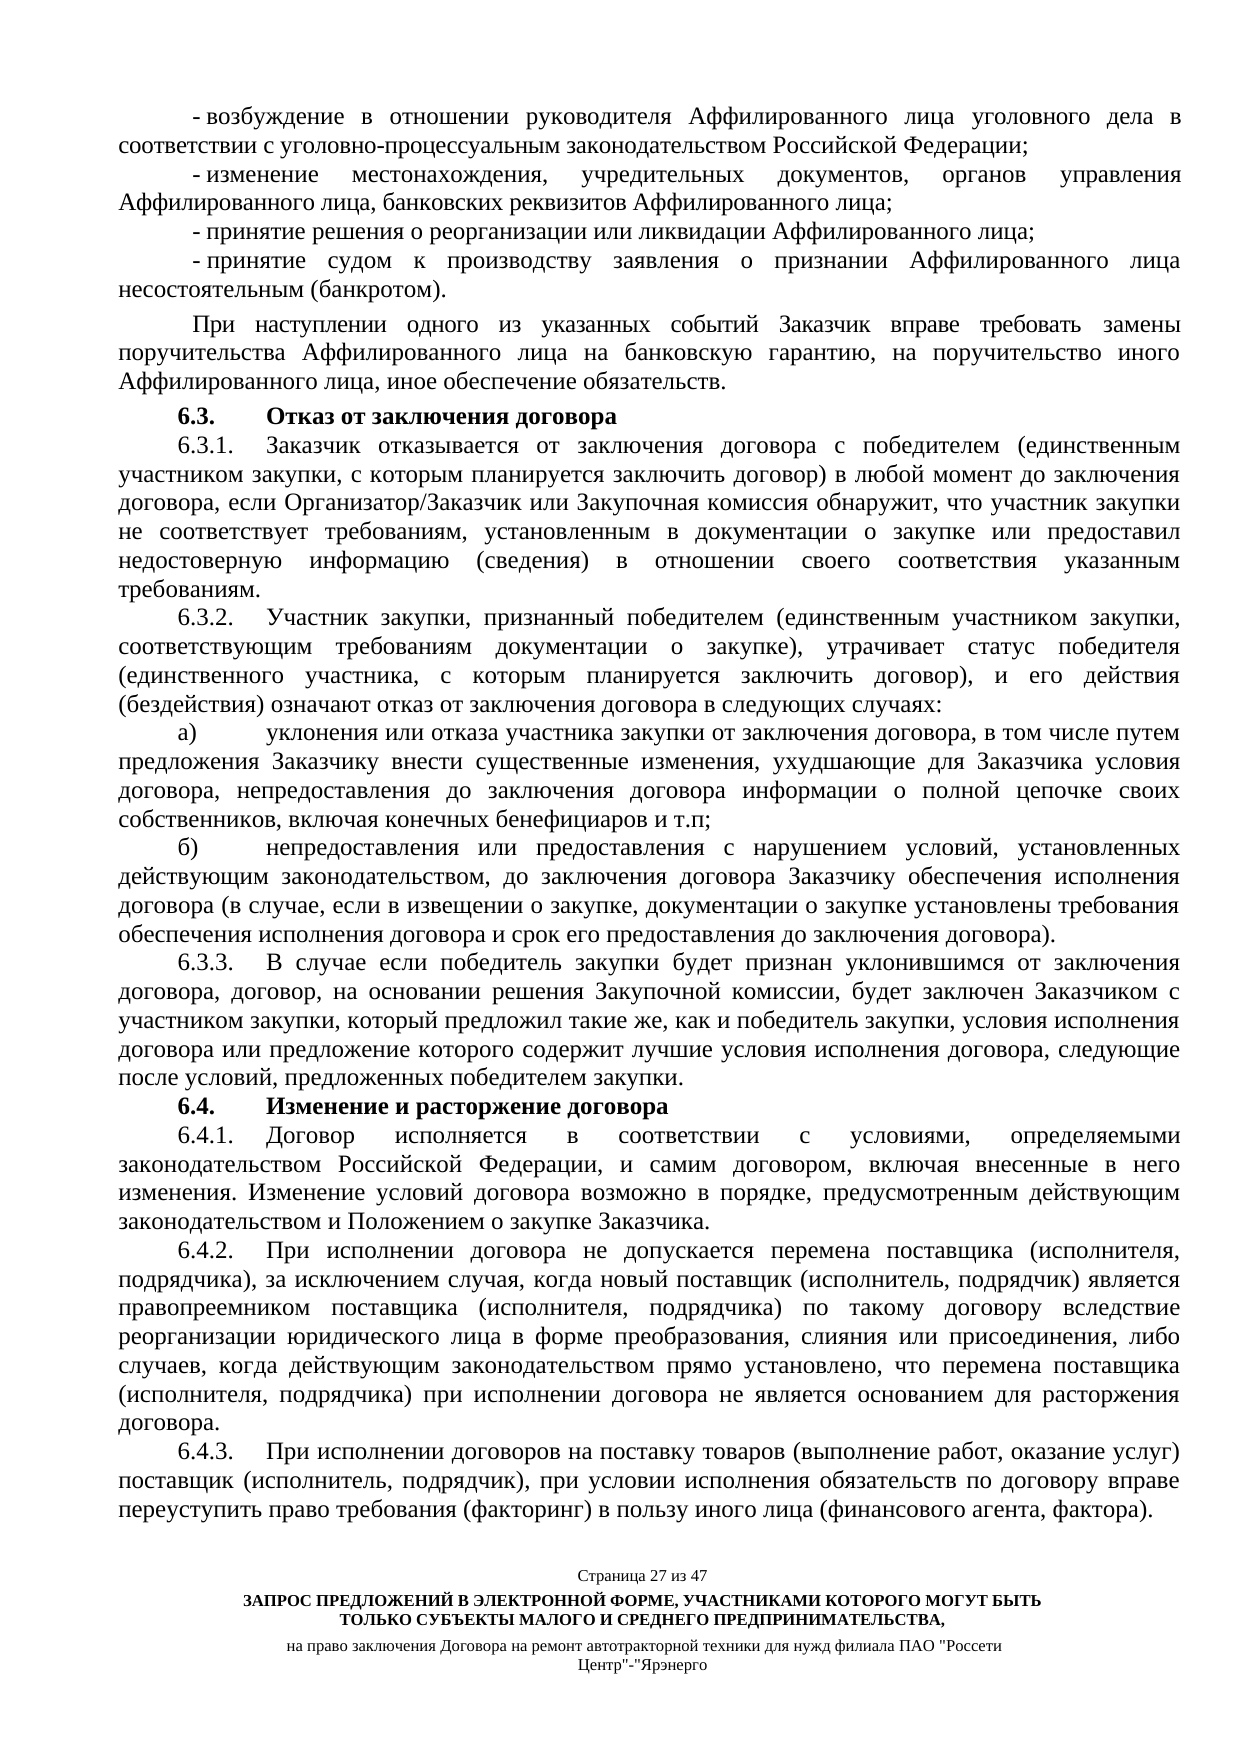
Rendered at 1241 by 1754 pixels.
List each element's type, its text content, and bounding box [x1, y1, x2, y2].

list возбуждение в отношении руководителя Аффилированного лица уголовного дела в соответствии с уголовно-процессуальным законодательством Российской Федерации; [118, 101, 1181, 159]
subtitle При исполнении договора не допускается перемена поставщика (исполнителя, подрядчика), за исключением случая, когда новый поставщик (исполнитель, подрядчик) является правопреемником поставщика (исполнителя, подрядчика) по такому договору вследствие реорганизации юридического лица в форме преобразования, слияния или присоединения, либо случаев, когда действующим законодательством прямо установлено, что перемена поставщика (исполнителя, подрядчика) при исполнении договора не является основанием для расторжения договора. [118, 1235, 1181, 1436]
subtitle Изменение и расторжение договора [118, 1091, 1181, 1120]
subtitle В случае если победитель закупки будет признан уклонившимся от заключения договора, договор, на основании решения Закупочной комиссии, будет заключен Заказчиком с участником закупки, который предложил такие же, как и победитель закупки, условия исполнения договора или предложение которого содержит лучшие условия исполнения договора, следующие после условий, предложенных победителем закупки. [118, 947, 1181, 1091]
subtitle Заказчик отказывается от заключения договора с победителем (единственным участником закупки, с которым планируется заключить договор) в любой момент до заключения договора, если Организатор/Заказчик или Закупочная комиссия обнаружит, что участник закупки не соответствует требованиям, установленным в документации о закупке или предоставил недостоверную информацию (сведения) в отношении своего соответствия указанным требованиям. [118, 430, 1181, 602]
subtitle Договор исполняется в соответствии с условиями, определяемыми законодательством Российской Федерации, и самим договором, включая внесенные в него изменения. Изменение условий договора возможно в порядке, предусмотренным действующим законодательством и Положением о закупке Заказчика. [118, 1120, 1181, 1235]
list непредоставления или предоставления с нарушением условий, установленных действующим законодательством, до заключения договора Заказчику обеспечения исполнения договора (в случае, если в извещении о закупке, документации о закупке установлены требования обеспечения исполнения договора и срок его предоставления до заключения договора). [118, 832, 1181, 947]
subtitle При исполнении договоров на поставку товаров (выполнение работ, оказание услуг) поставщик (исполнитель, подрядчик), при условии исполнения обязательств по договору вправе переуступить право требования (факторинг) в пользу иного лица (финансового агента, фактора). [118, 1436, 1181, 1522]
subtitle Участник закупки, признанный победителем (единственным участником закупки, соответствующим требованиям документации о закупке), утрачивает статус победителя (единственного участника, с которым планируется заключить договор), и его действия (бездействия) означают отказ от заключения договора в следующих случаях: [118, 602, 1181, 717]
subtitle Отказ от заключения договора [118, 401, 1181, 430]
list уклонения или отказа участника закупки от заключения договора, в том числе путем предложения Заказчику внести существенные изменения, ухудшающие для Заказчика условия договора, непредоставления до заключения договора информации о полной цепочке своих собственников, включая конечных бенефициаров и т.п; [118, 717, 1181, 832]
list изменение местонахождения, учредительных документов, органов управления Аффилированного лица, банковских реквизитов Аффилированного лица; [118, 159, 1181, 216]
list принятие решения о реорганизации или ликвидации Аффилированного лица; [118, 216, 1181, 245]
text - принятие судом к производству заявления о признании Аффилированного лица несостоятельным (банкротом). [118, 245, 1181, 302]
text При наступлении одного из указанных событий Заказчик вправе требовать замены поручительства Аффилированного лица на банковскую гарантию, на поручительство иного Аффилированного лица, иное обеспечение обязательств. [118, 309, 1181, 395]
